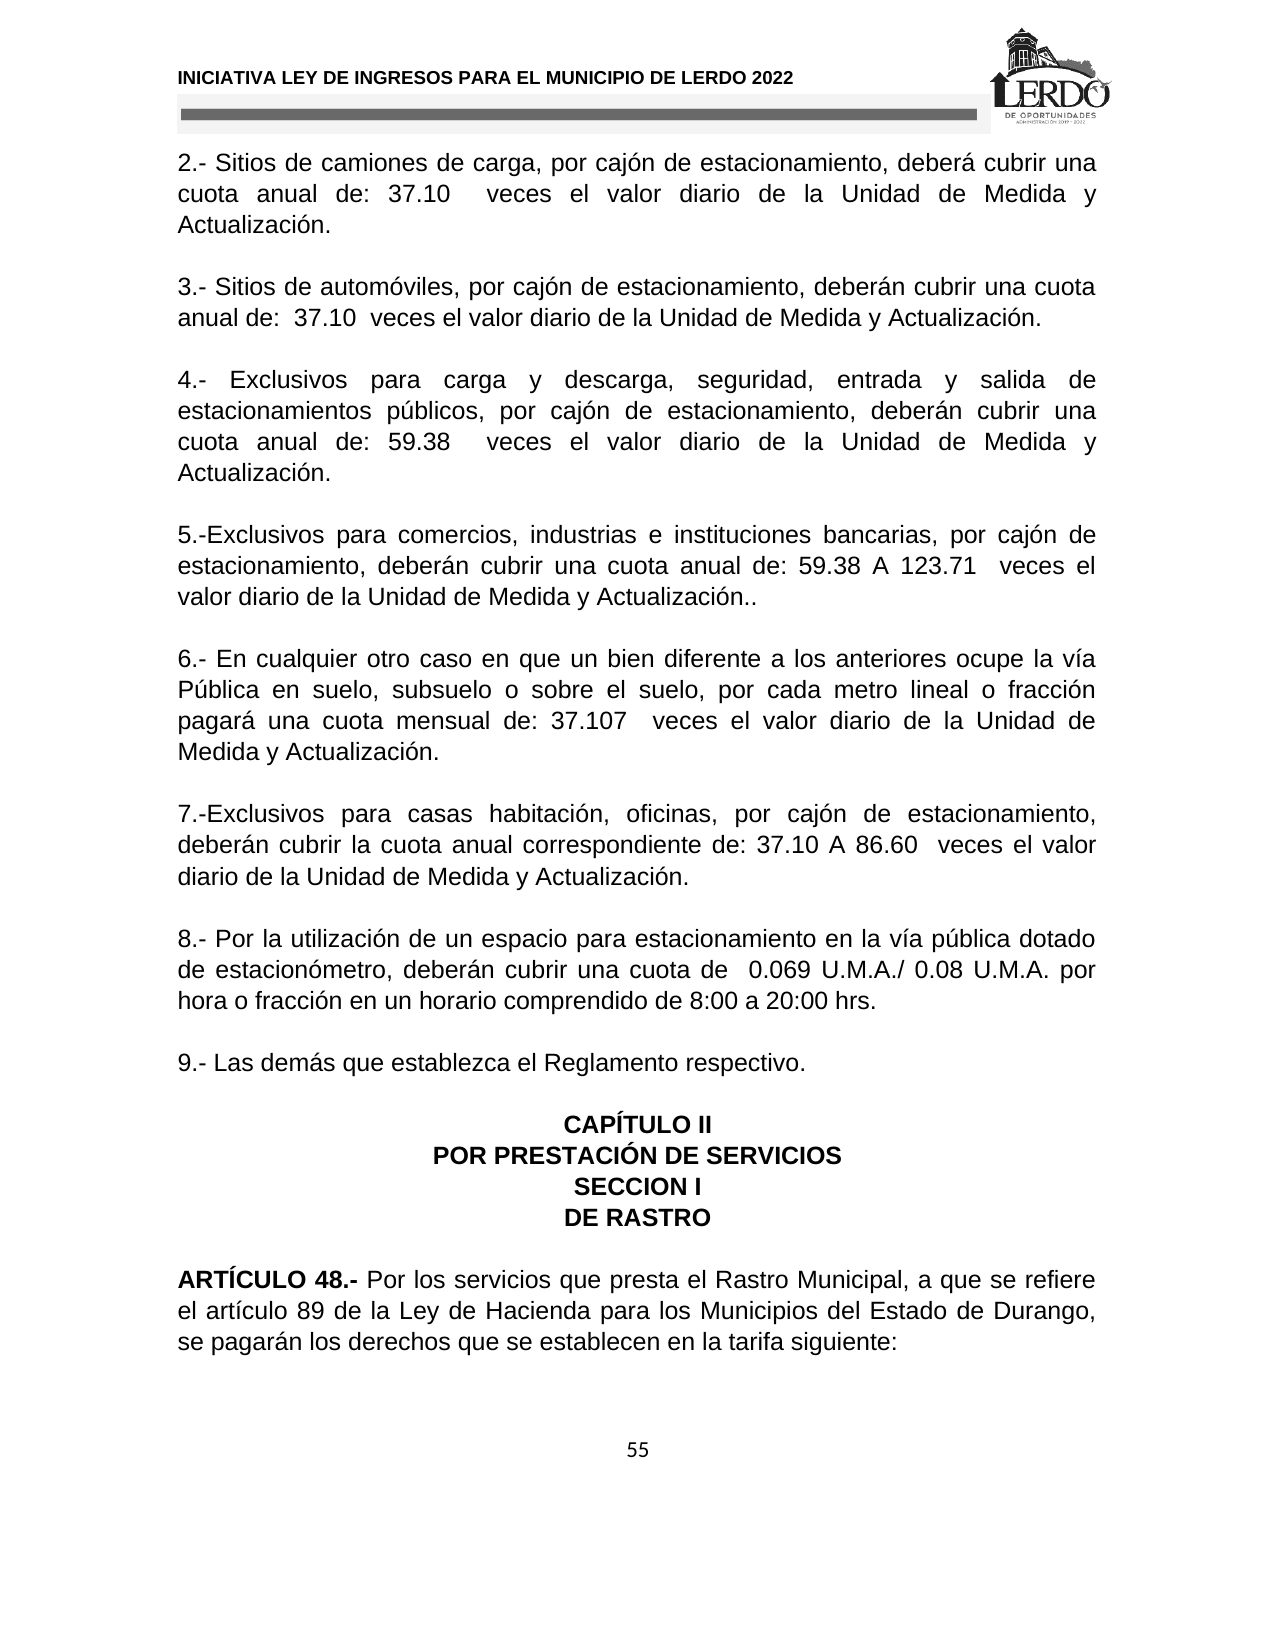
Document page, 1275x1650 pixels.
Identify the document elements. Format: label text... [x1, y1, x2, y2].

text 8.- Por la utilización de un espacio para estacionamiento en la vía pública dotado de estacionómetro, deberán cubrir una cuota de 0.069 U.M.A./ 0.08 U.M.A. por hora o fracción en un horario comprendido de 8:00 a 20:00 hrs. [177, 924, 1098, 1014]
text 9.- Las demás que establezca el Reglamento respectivo. [177, 1048, 1098, 1077]
text 7.-Exclusivos para casas habitación, oficinas, por cajón de estacionamiento, deberán cubrir la cuota anual correspondiente de: 37.10 A 86.60 veces el valor diario de la Unidad de Medida y Actualización. [177, 799, 1098, 890]
text 3.- Sitios de automóviles, por cajón de estacionamiento, deberán cubrir una cuota anual de: 37.10 veces el valor diario de la Unidad de Medida y Actualización. [177, 272, 1098, 332]
picture [177, 24, 1122, 134]
text 4.- Exclusivos para carga y descarga, seguridad, entrada y salida de estacionamientos públicos, por cajón de estacionamiento, deberán cubrir una cuota anual de: 59.38 veces el valor diario de la Unidad de Medida y Actualización. [177, 365, 1098, 487]
text SECCION I [177, 1172, 1098, 1201]
text 6.- En cualquier otro caso en que un bien diferente a los anteriores ocupe la vía Pública en suelo, subsuelo o sobre el suelo, por cada metro lineal o fracción pagará una cuota mensual de: 37.107 veces el valor diario de la Unidad de Medida y Actualización. [177, 644, 1098, 766]
text 5.-Exclusivos para comercios, industrias e instituciones bancarias, por cajón de estacionamiento, deberán cubrir una cuota anual de: 59.38 A 123.71 veces el valor diario de la Unidad de Medida y Actualización.. [177, 520, 1098, 611]
text ARTÍCULO 48.- Por los servicios que presta el Rastro Municipal, a que se refiere el artículo 89 de la Ley de Hacienda para los Municipios del Estado de Durango, se pagarán los derechos que se establecen en la tarifa siguiente: [177, 1265, 1098, 1356]
text 2.- Sitios de camiones de carga, por cajón de estacionamiento, deberá cubrir una cuota anual de: 37.10 veces el valor diario de la Unidad de Medida y Actualización. [177, 148, 1098, 238]
text DE RASTRO [177, 1203, 1098, 1232]
text CAPÍTULO II [177, 1110, 1098, 1139]
text POR PRESTACIÓN DE SERVICIOS [177, 1141, 1098, 1170]
